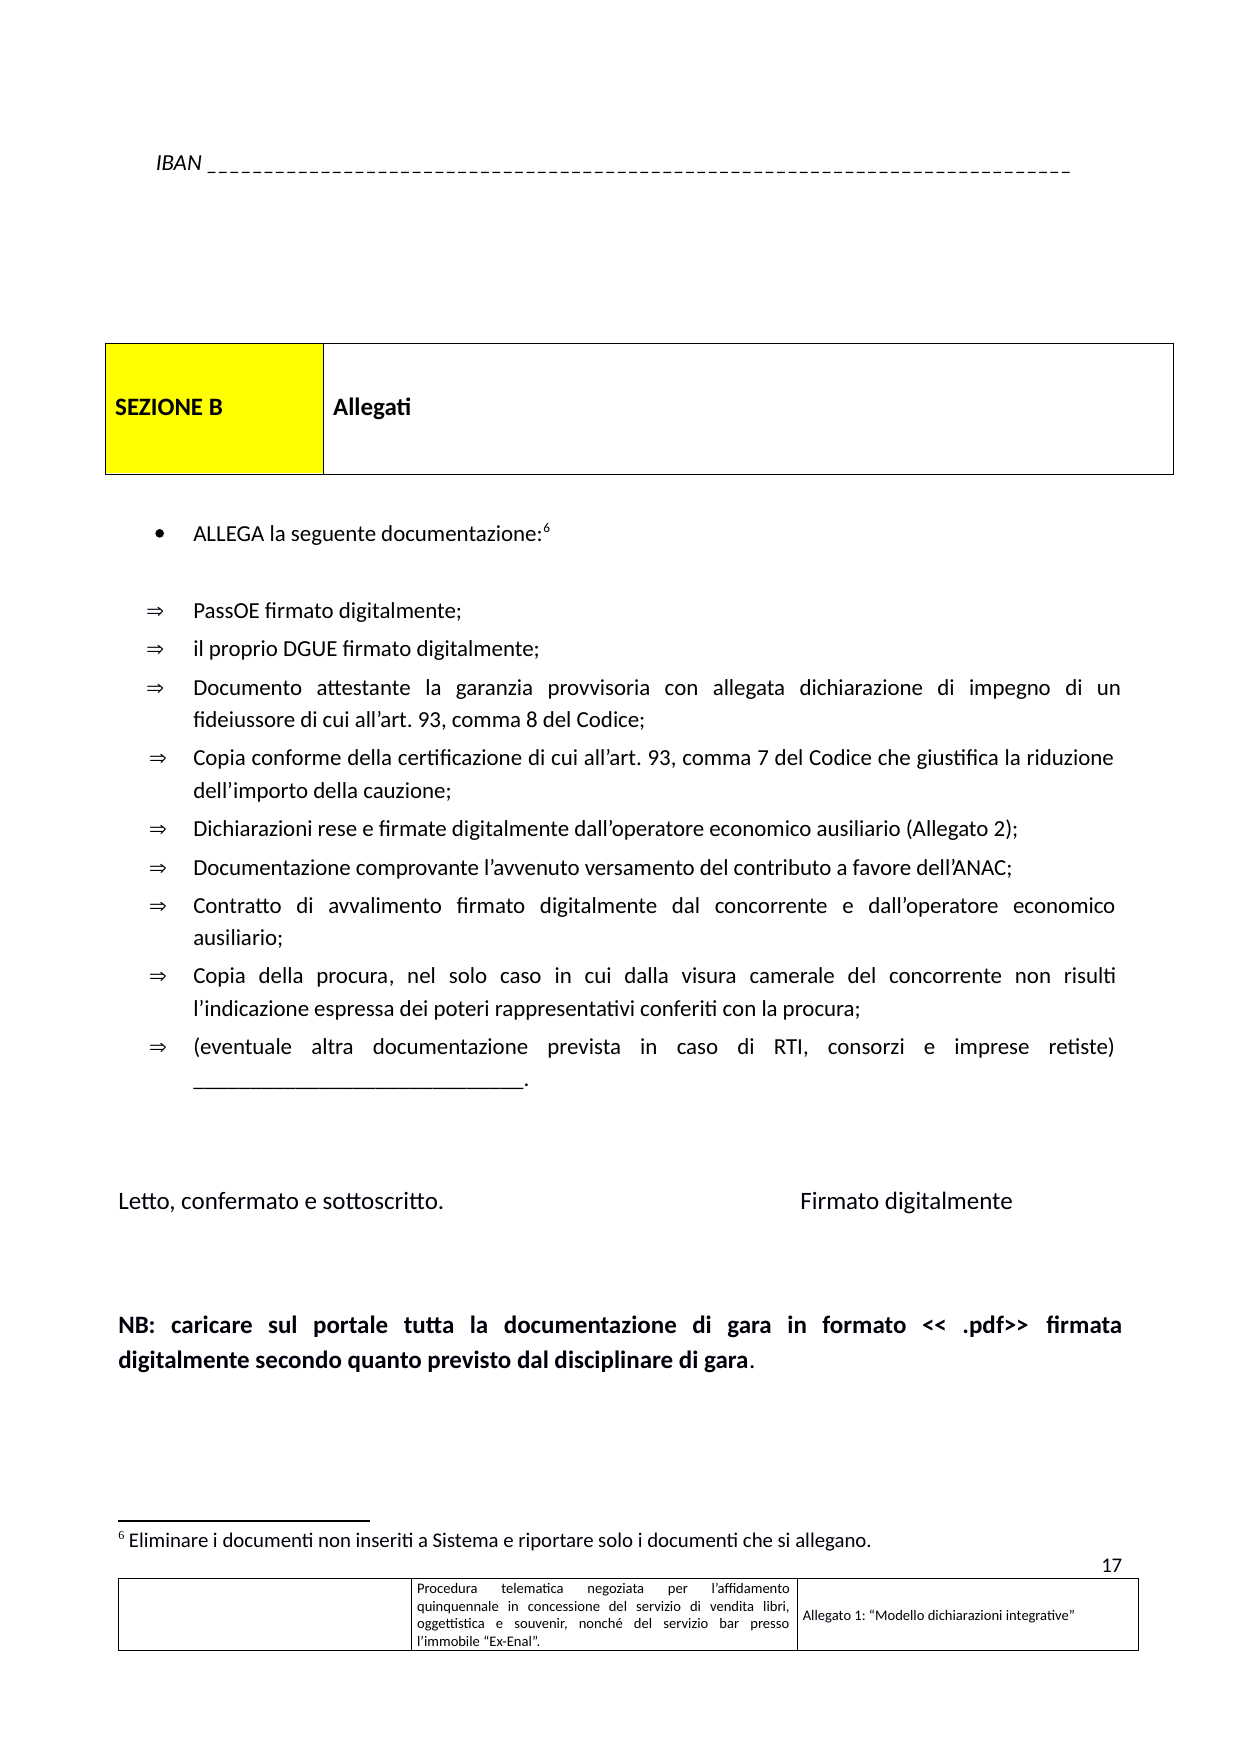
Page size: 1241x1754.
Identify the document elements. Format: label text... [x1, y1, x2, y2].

list Documento attestante la garanzia provvisoria con allegata dichiarazione di impegno di un fideiussore di cui all’art. 93, comma 8 del Codice; [146, 673, 1122, 733]
text NB: caricare sul portale tutta la documentazione di gara in formato << .pdf>> firmata digitalmente secondo quanto previsto dal disciplinare di gara. [118, 1309, 1122, 1375]
list (eventuale altra documentazione prevista in caso di RTI, consorzi e imprese retiste) _____________________________. [149, 1032, 1117, 1092]
list PassOE firmato digitalmente; [146, 596, 1122, 624]
list Copia della procura, nel solo caso in cui dalla visura camerale del concorrente non risulti l’indicazione espressa dei poteri rappresentativi conferiti con la procura; [149, 962, 1117, 1022]
list Documentazione comprovante l’avvenuto versamento del contributo a favore dell’ANAC; [149, 853, 1117, 881]
list Copia conforme della certificazione di cui all’art. 93, comma 7 del Codice che giustifica la riduzione dell’importo della cauzione; [149, 743, 1117, 804]
table_header SEZIONE B [106, 344, 323, 473]
text Letto, confermato e sottoscritto. Firmato digitalmente [118, 1185, 1122, 1216]
list il proprio DGUE firmato digitalmente; [146, 634, 1122, 662]
list Contratto di avvalimento firmato digitalmente dal concorrente e dall’operatore economico ausiliario; [149, 891, 1117, 951]
table_header Allegati [324, 344, 1173, 473]
list Dichiarazioni rese e firmate digitalmente dall’operatore economico ausiliario (Allegato 2); [149, 814, 1117, 842]
text IBAN ____________________________________________________________________________ [156, 148, 1117, 176]
list ALLEGA la seguente documentazione: [156, 519, 1122, 547]
